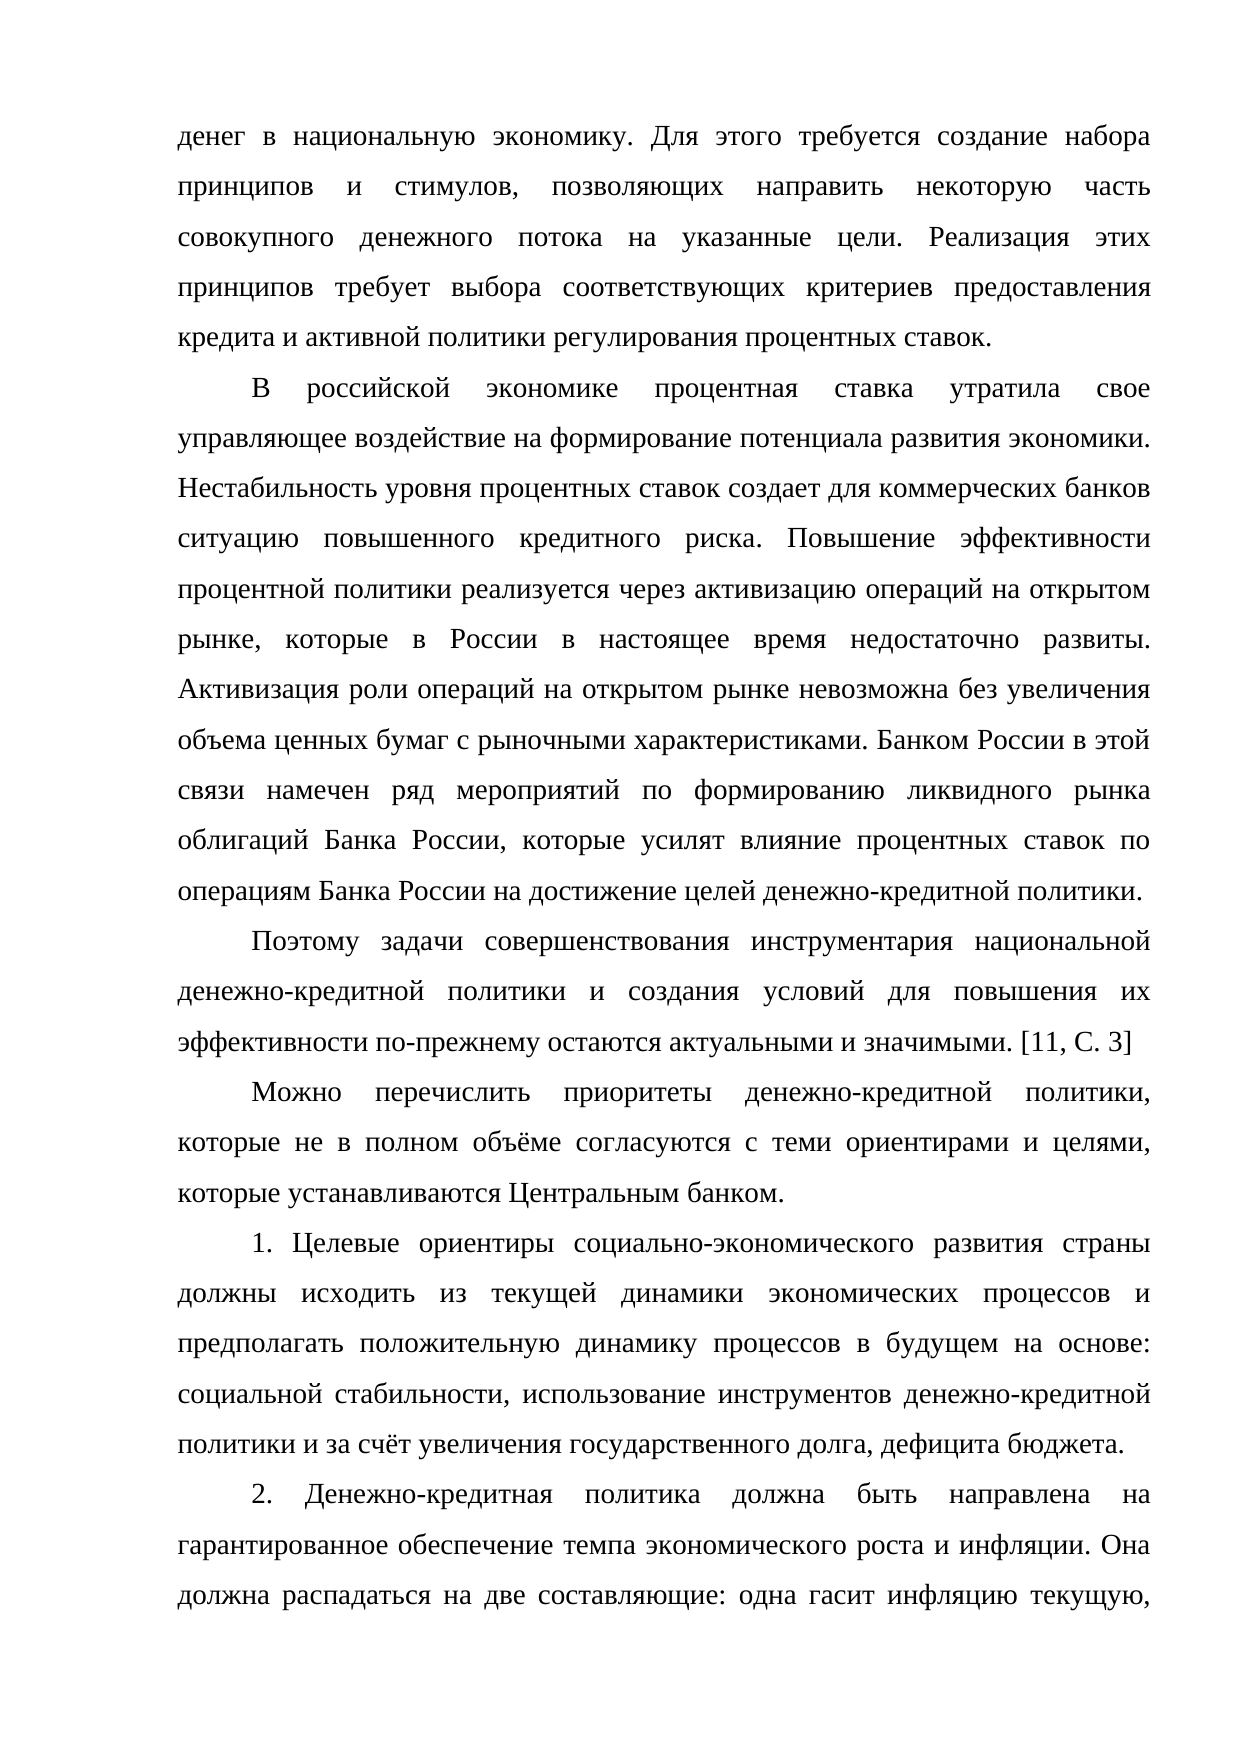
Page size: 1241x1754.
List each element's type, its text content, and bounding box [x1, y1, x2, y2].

text Поэтому задачи совершенствования инструментария национальной денежно-кредитной политики и создания условий для повышения их эффективности по-прежнему остаются актуальными и значимыми. [11, С. 3] [177, 923, 1152, 1057]
text Можно перечислить приоритеты денежно-кредитной политики, которые не в полном объёме согласуются с теми ориентирами и целями, которые устанавливаются Центральным банком. [177, 1074, 1152, 1208]
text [177, 118, 1152, 353]
text В российской экономике процентная ставка утратила свое управляющее воздействие на формирование потенциала развития экономики. Нестабильность уровня процентных ставок создает для коммерческих банков ситуацию повышенного кредитного риска. Повышение эффективности процентной политики реализуется через активизацию операций на открытом рынке, которые в России в настоящее время недостаточно развиты. Активизация роли операций на открытом рынке невозможна без увеличения объема ценных бумаг с рыночными характеристиками. Банком России в этой связи намечен ряд мероприятий по формированию ликвидного рынка облигаций Банка России, которые усилят влияние процентных ставок по операциям Банка России на достижение целей денежно-кредитной политики. [177, 370, 1152, 906]
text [177, 1477, 1152, 1611]
text 1. Целевые ориентиры социально-экономического развития страны должны исходить из текущей динамики экономических процессов и предполагать положительную динамику процессов в будущем на основе: социальной стабильности, использование инструментов денежно-кредитной политики и за счёт увеличения государственного долга, дефицита бюджета. [177, 1225, 1152, 1460]
